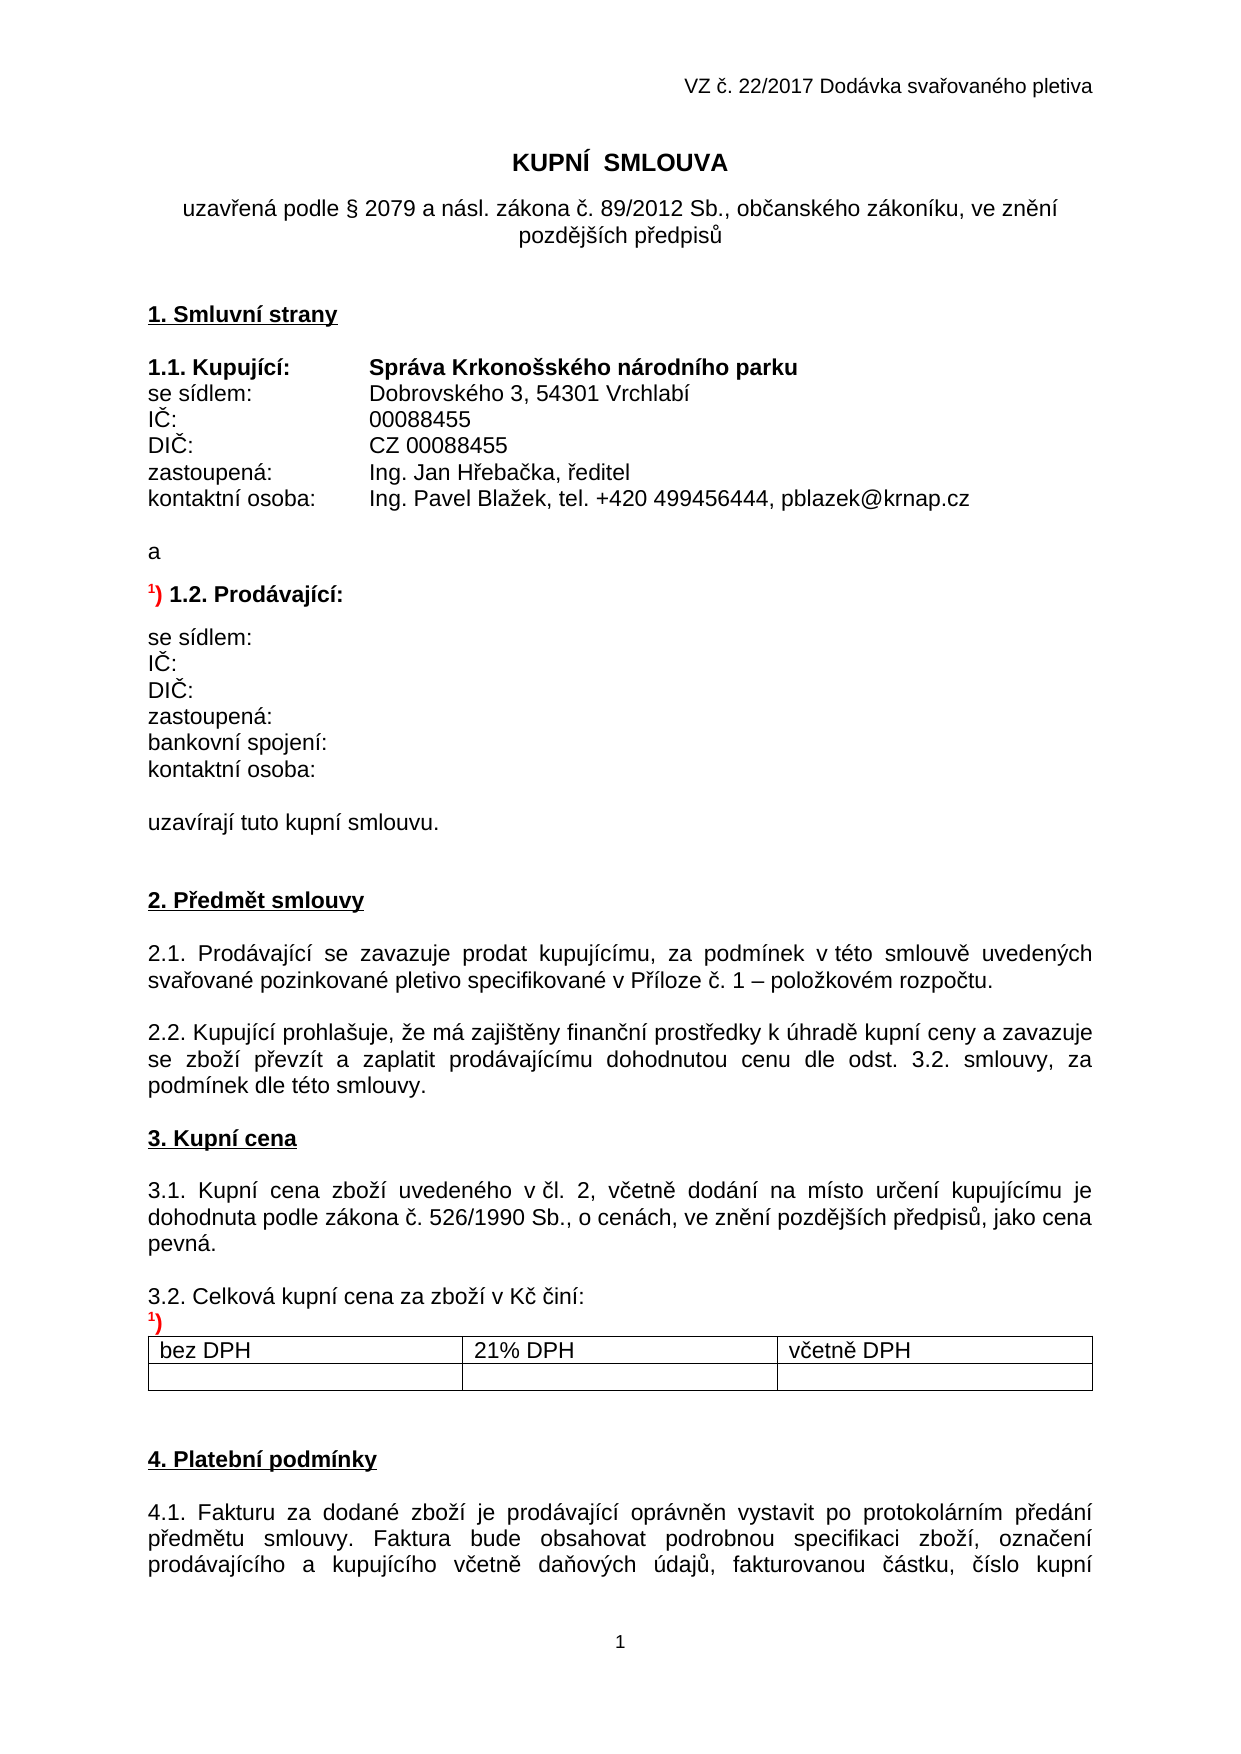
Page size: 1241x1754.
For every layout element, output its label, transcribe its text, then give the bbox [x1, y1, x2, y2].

text KUPNÍ SMLOUVA [148, 148, 1093, 176]
text IČ: 00088455 [148, 406, 1093, 432]
text uzavřená podle § 2079 a násl. zákona č. 89/2012 Sb., občanského zákoníku, ve znění [148, 195, 1093, 222]
text 1) 1.2. Prodávající: [148, 581, 1093, 607]
text se sídlem: Dobrovského 3, 54301 Vrchlabí [148, 380, 1093, 406]
text 2.2. Kupující prohlašuje, že má zajištěny finanční prostředky k úhradě kupní ceny a zavazuje se zboží převzít a zaplatit prodávajícímu dohodnutou cenu dle odst. 3.2. smlouvy, za podmínek dle této smlouvy. [148, 1019, 1093, 1098]
text 1. Smluvní strany [148, 301, 1093, 327]
text DIČ: CZ 00088455 [148, 432, 1093, 459]
text 3.2. Celková kupní cena za zboží v Kč činí: [148, 1283, 1093, 1309]
text DIČ: [148, 677, 1093, 703]
text 2. Předmět smlouvy [148, 887, 1093, 914]
text kontaktní osoba: Ing. Pavel Blažek, tel. +420 499456444, pblazek@krnap.cz [148, 485, 1093, 512]
table_cell [149, 1364, 462, 1390]
text 3.1. Kupní cena zboží uvedeného v čl. 2, včetně dodání na místo určení kupujícímu je dohodnuta podle zákona č. 526/1990 Sb., o cenách, ve znění pozdějších předpisů, jako cena pevná. [148, 1177, 1093, 1256]
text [148, 1498, 1093, 1577]
text se sídlem: [148, 624, 1093, 650]
text 2.1. Prodávající se zavazuje prodat kupujícímu, za podmínek v této smlouvě uvedených svařované pozinkované pletivo specifikované v Příloze č. 1 – položkovém rozpočtu. [148, 940, 1093, 993]
text a [148, 538, 1093, 564]
text uzavírají tuto kupní smlouvu. [148, 808, 1093, 835]
text zastoupená: Ing. Jan Hřebačka, ředitel [148, 459, 1093, 485]
table_header bez DPH [149, 1337, 462, 1363]
text 1.1. Kupující: Správa Krkonošského národního parku [148, 353, 1093, 380]
table_cell [778, 1364, 1092, 1390]
text IČ: [148, 650, 1093, 677]
table_cell [463, 1364, 777, 1390]
text pozdějších předpisů [148, 222, 1093, 248]
text 4. Platební podmínky [148, 1446, 1093, 1472]
text bankovní spojení: [148, 729, 1093, 756]
text kontaktní osoba: [148, 756, 1093, 782]
table_header včetně DPH [778, 1337, 1092, 1363]
text 1) [148, 1309, 1093, 1336]
text zastoupená: [148, 703, 1093, 729]
text 3. Kupní cena [148, 1125, 1093, 1151]
table_header 21% DPH [463, 1337, 777, 1363]
